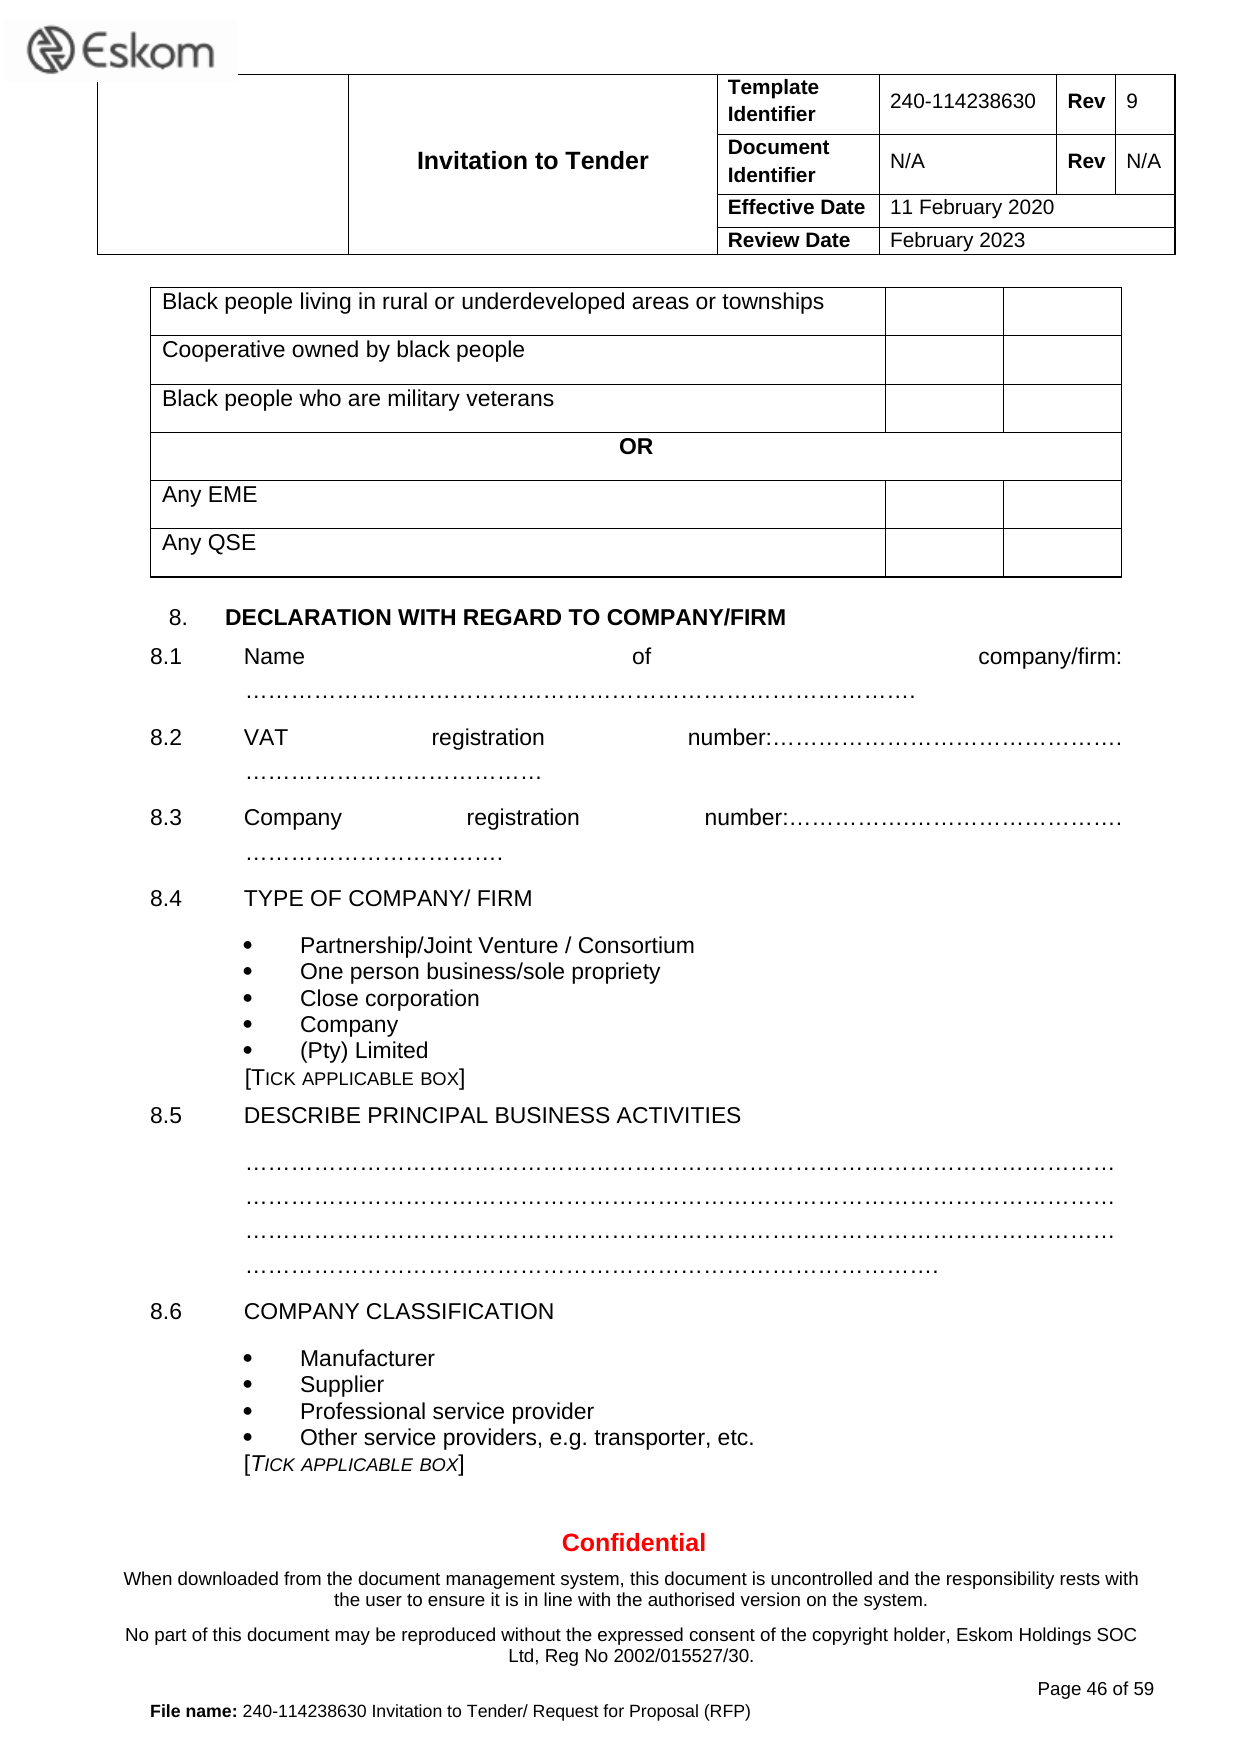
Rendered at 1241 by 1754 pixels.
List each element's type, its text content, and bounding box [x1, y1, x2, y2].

table_cell [886, 385, 1003, 432]
text Professional service provider [244, 1398, 1122, 1424]
table_cell [1004, 288, 1121, 335]
table_cell [1004, 529, 1121, 576]
table_cell Cooperative owned by black people [151, 336, 885, 383]
list TYPE OF COMPANY/ FIRM [150, 885, 1122, 911]
table_cell [1004, 481, 1121, 528]
list Name of company/firm:……………………………………………………………………………. [150, 643, 1122, 703]
table_cell Any EME [151, 481, 885, 528]
table_cell OR [151, 433, 1121, 480]
text ………………………………………………………………………………………………………………………………………………………………………………………………………………………………………………………………………………………………………………………………………………………………………………………………. [244, 1149, 1122, 1278]
list DESCRIBE PRINCIPAL BUSINESS ACTIVITIES [150, 1102, 1122, 1129]
text Supplier [244, 1371, 1122, 1398]
text [Tick applicable box] [244, 1450, 1122, 1477]
table_cell Any QSE [151, 529, 885, 576]
list DECLARATION WITH REGARD TO COMPANY/FIRM [169, 604, 1122, 630]
table_cell [886, 529, 1003, 576]
text Close corporation [244, 984, 1122, 1011]
list VAT registration number:……………………………………….………………………………… [150, 723, 1122, 784]
list Company registration number:…………….……………………….……………………………. [150, 804, 1122, 865]
table_cell [886, 481, 1003, 528]
text [Tick applicable box] [244, 1063, 1122, 1090]
text One person business/sole propriety [244, 958, 1122, 984]
table_cell [886, 336, 1003, 383]
text Partnership/Joint Venture / Consortium [244, 932, 1122, 958]
table_cell [1004, 336, 1121, 383]
text Manufacturer [244, 1345, 1122, 1371]
table_cell [1004, 385, 1121, 432]
text Company [244, 1011, 1122, 1037]
text Other service providers, e.g. transporter, etc. [244, 1424, 1122, 1450]
list COMPANY CLASSIFICATION [150, 1298, 1122, 1324]
text (Pty) Limited [244, 1037, 1122, 1063]
table_cell [886, 288, 1003, 335]
table_cell Black people who are military veterans [151, 385, 885, 432]
table_cell Black people living in rural or underdeveloped areas or townships [151, 288, 885, 335]
